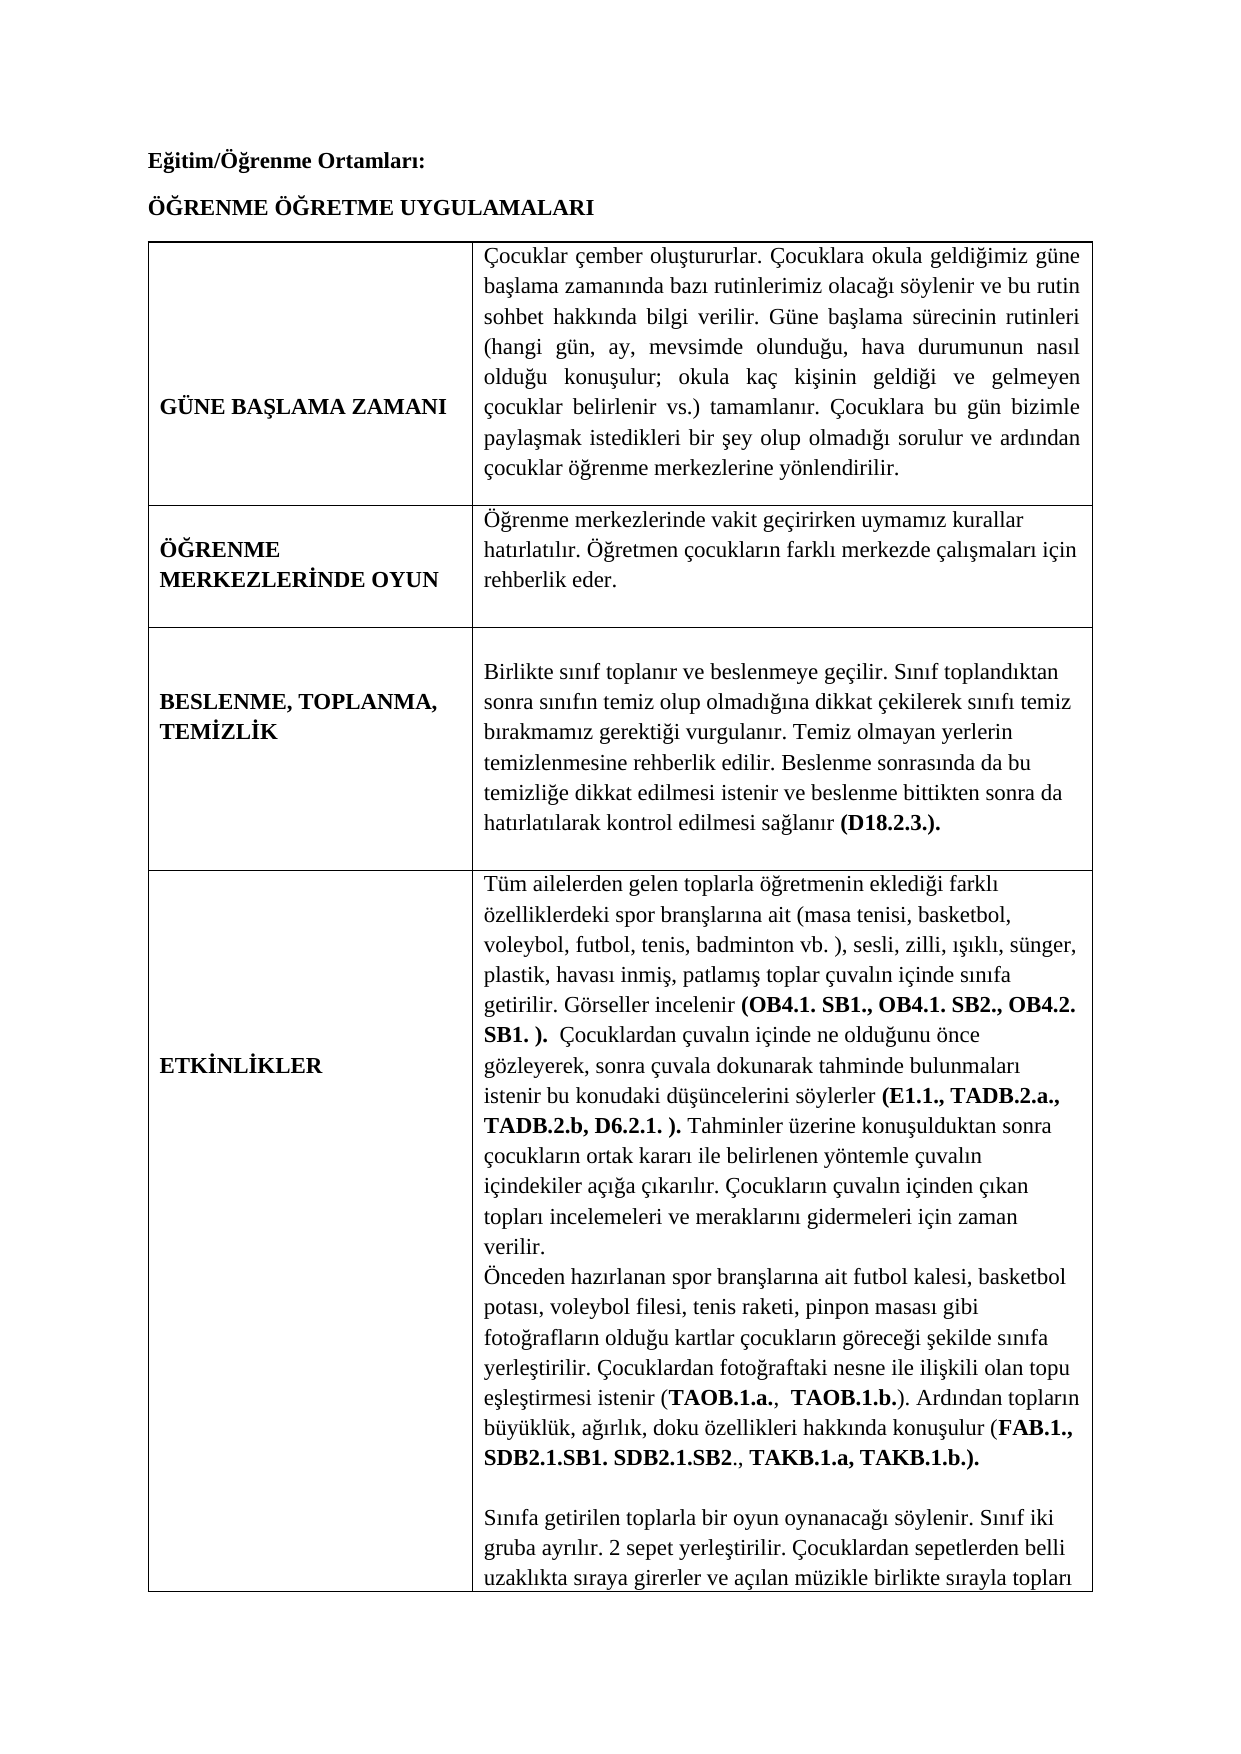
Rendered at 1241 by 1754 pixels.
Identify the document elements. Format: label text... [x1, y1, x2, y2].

table_cell BESLENME, TOPLANMA, TEMİZLİK [149, 628, 472, 869]
text Eğitim/Öğrenme Ortamları: [148, 148, 1093, 174]
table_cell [473, 871, 1092, 1591]
table_cell Birlikte sınıf toplanır ve beslenmeye geçilir. Sınıf toplandıktan sonra sınıfın temiz olup olmadığına dikkat çekilerek sınıfı temiz bırakmamız gerektiği vurgulanır. Temiz olmayan yerlerin temizlenmesine rehberlik edilir. Beslenme sonrasında da bu temizliğe dikkat edilmesi istenir ve beslenme bittikten sonra da hatırlatılarak kontrol edilmesi sağlanır (D18.2.3.). [473, 628, 1092, 869]
table_cell Öğrenme merkezlerinde vakit geçirirken uymamız kurallar hatırlatılır. Öğretmen çocukların farklı merkezde çalışmaları için rehberlik eder. [473, 506, 1092, 627]
table_header GÜNE BAŞLAMA ZAMANI [149, 243, 472, 505]
table_header Çocuklar çember oluştururlar. Çocuklara okula geldiğimiz güne başlama zamanında bazı rutinlerimiz olacağı söylenir ve bu rutin sohbet hakkında bilgi verilir. Güne başlama sürecinin rutinleri (hangi gün, ay, mevsimde olunduğu, hava durumunun nasıl olduğu konuşulur; okula kaç kişinin geldiği ve gelmeyen çocuklar belirlenir vs.) tamamlanır. Çocuklara bu gün bizimle paylaşmak istedikleri bir şey olup olmadığı sorulur ve ardından çocuklar öğrenme merkezlerine yönlendirilir. [473, 243, 1092, 505]
table_cell ÖĞRENME MERKEZLERİNDE OYUN [149, 506, 472, 627]
table_cell ETKİNLİKLER [149, 871, 472, 1591]
text ÖĞRENME ÖĞRETME UYGULAMALARI [148, 194, 1093, 221]
